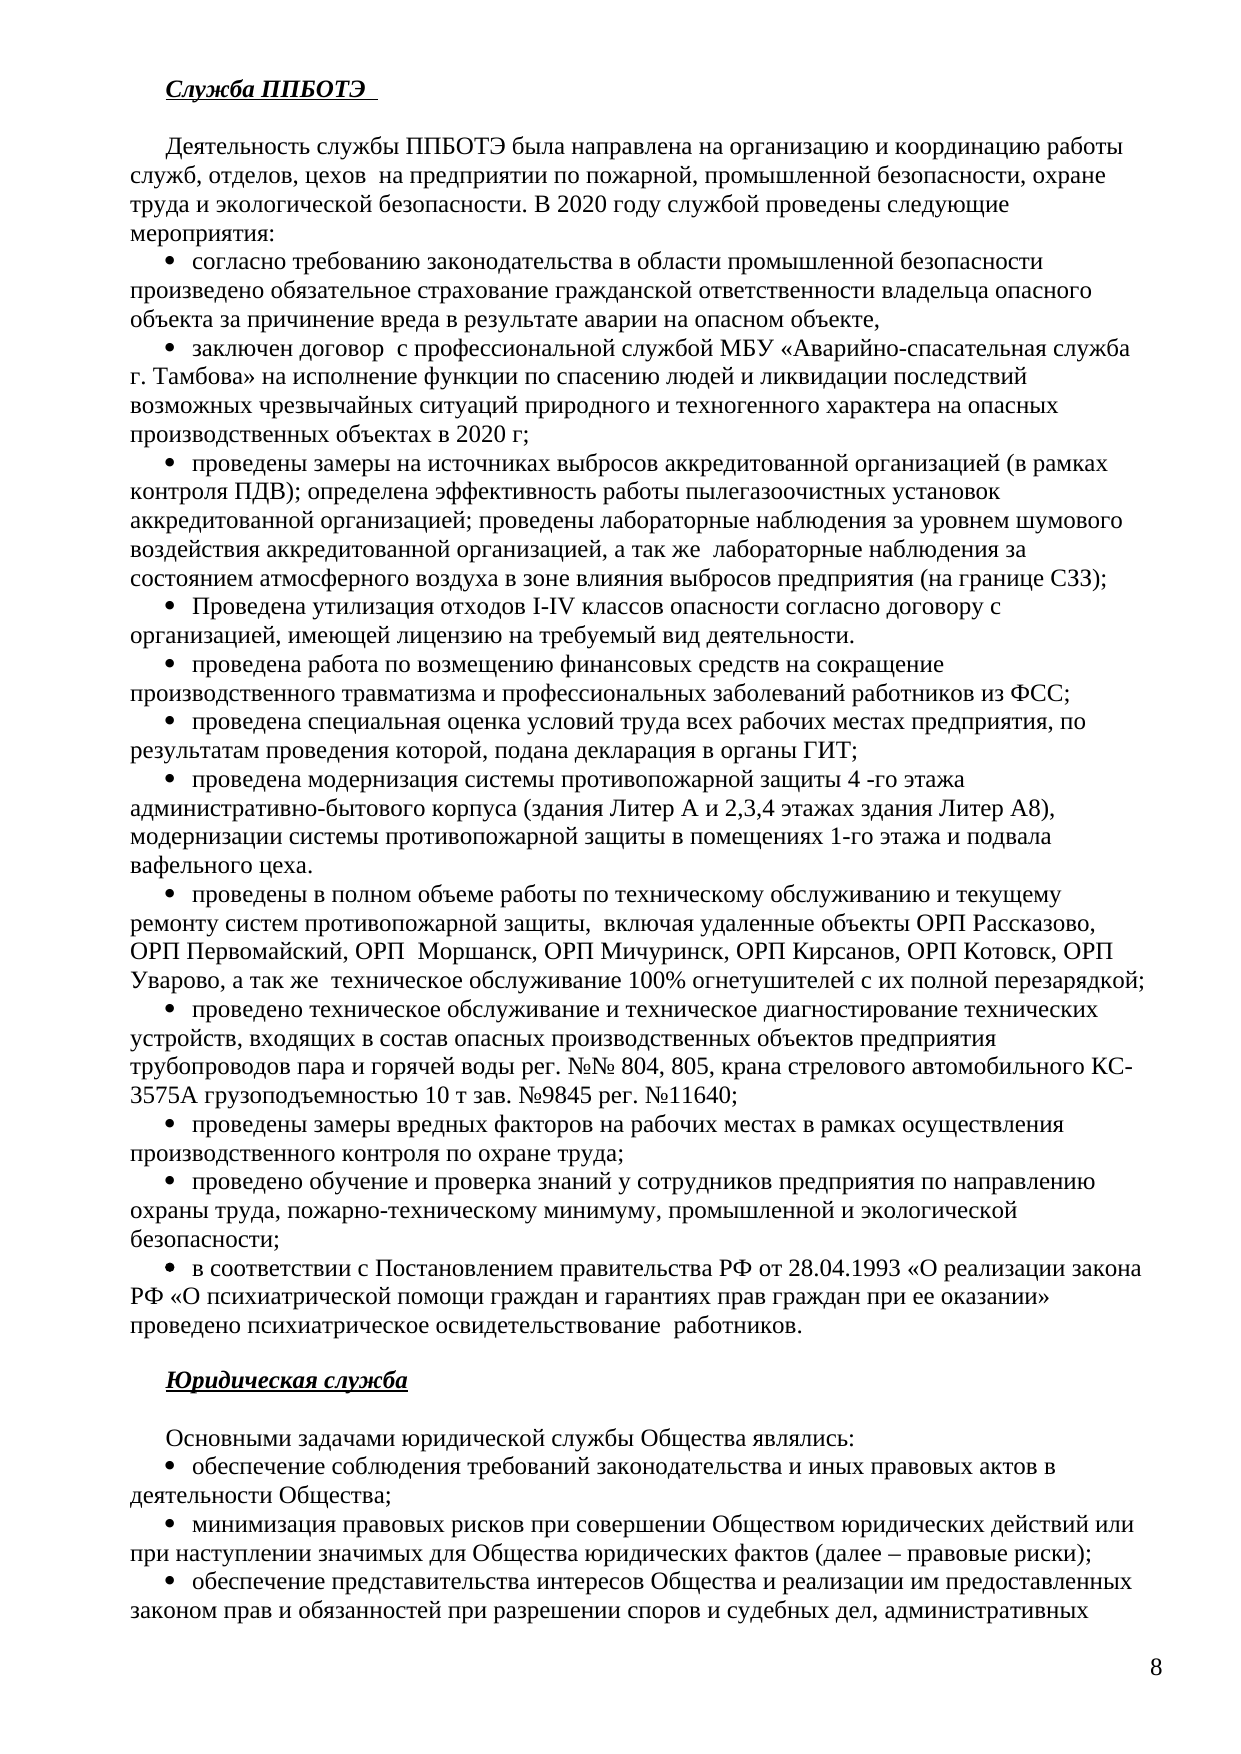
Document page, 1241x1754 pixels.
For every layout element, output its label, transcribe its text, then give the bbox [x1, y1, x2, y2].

list проведена работа по возмещению финансовых средств на сокращение производственного травматизма и профессиональных заболеваний работников из ФСС; [130, 649, 1151, 706]
list проведены замеры вредных факторов на рабочих местах в рамках осуществления производственного контроля по охране труда; [130, 1109, 1151, 1166]
list обеспечение соблюдения требований законодательства и иных правовых актов в деятельности Общества; [130, 1451, 1151, 1509]
list Проведена утилизация отходов I-IV классов опасности согласно договору с организацией, имеющей лицензию на требуемый вид деятельности. [130, 591, 1151, 649]
text Деятельность службы ППБОТЭ была направлена на организацию и координацию работы служб, отделов, цехов на предприятии по пожарной, промышленной безопасности, охране труда и экологической безопасности. В 2020 году службой проведены следующие мероприятия: [130, 131, 1151, 246]
text Служба ППБОТЭ [130, 74, 1151, 103]
text Основными задачами юридической службы Общества являлись: [130, 1423, 1151, 1451]
list согласно требованию законодательства в области промышленной безопасности произведено обязательное страхование гражданской ответственности владельца опасного объекта за причинение вреда в результате аварии на опасном объекте, [130, 246, 1151, 333]
list заключен договор с профессиональной службой МБУ «Аварийно-спасательная служба г. Тамбова» на исполнение функции по спасению людей и ликвидации последствий возможных чрезвычайных ситуаций природного и техногенного характера на опасных производственных объектах в 2020 г; [130, 333, 1151, 448]
list проведены в полном объеме работы по техническому обслуживанию и текущему ремонту систем противопожарной защиты, включая удаленные объекты ОРП Рассказово, ОРП Первомайский, ОРП Моршанск, ОРП Мичуринск, ОРП Кирсанов, ОРП Котовск, ОРП Уварово, а так же техническое обслуживание 100% огнетушителей с их полной перезарядкой; [130, 879, 1151, 994]
list проведены замеры на источниках выбросов аккредитованной организацией (в рамках контроля ПДВ); определена эффективность работы пылегазоочистных установок аккредитованной организацией; проведены лабораторные наблюдения за уровнем шумового воздействия аккредитованной организацией, а так же лабораторные наблюдения за состоянием атмосферного воздуха в зоне влияния выбросов предприятия (на границе СЗЗ); [130, 448, 1151, 591]
list проведена модернизация системы противопожарной защиты 4 -го этажа административно-бытового корпуса (здания Литер А и 2,3,4 этажах здания Литер А8), модернизации системы противопожарной защиты в помещениях 1-го этажа и подвала вафельного цеха. [130, 764, 1151, 879]
list минимизация правовых рисков при совершении Обществом юридических действий или при наступлении значимых для Общества юридических фактов (далее – правовые риски); [130, 1509, 1151, 1566]
list проведено техническое обслуживание и техническое диагностирование технических устройств, входящих в состав опасных производственных объектов предприятия трубопроводов пара и горячей воды рег. №№ 804, 805, крана стрелового автомобильного КС-3575А грузоподъемностью 10 т зав. №9845 рег. №11640; [130, 994, 1151, 1109]
list проведена специальная оценка условий труда всех рабочих местах предприятия, по результатам проведения которой, подана декларация в органы ГИТ; [130, 706, 1151, 764]
list проведено обучение и проверка знаний у сотрудников предприятия по направлению охраны труда, пожарно-техническому минимуму, промышленной и экологической безопасности; [130, 1166, 1151, 1253]
list в соответствии с Постановлением правительства РФ от 28.04.1993 «О реализации закона РФ «О психиатрической помощи граждан и гарантиях прав граждан при ее оказании» проведено психиатрическое освидетельствование работников. [130, 1253, 1151, 1339]
text Юридическая служба [130, 1365, 1151, 1394]
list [130, 1566, 1151, 1624]
